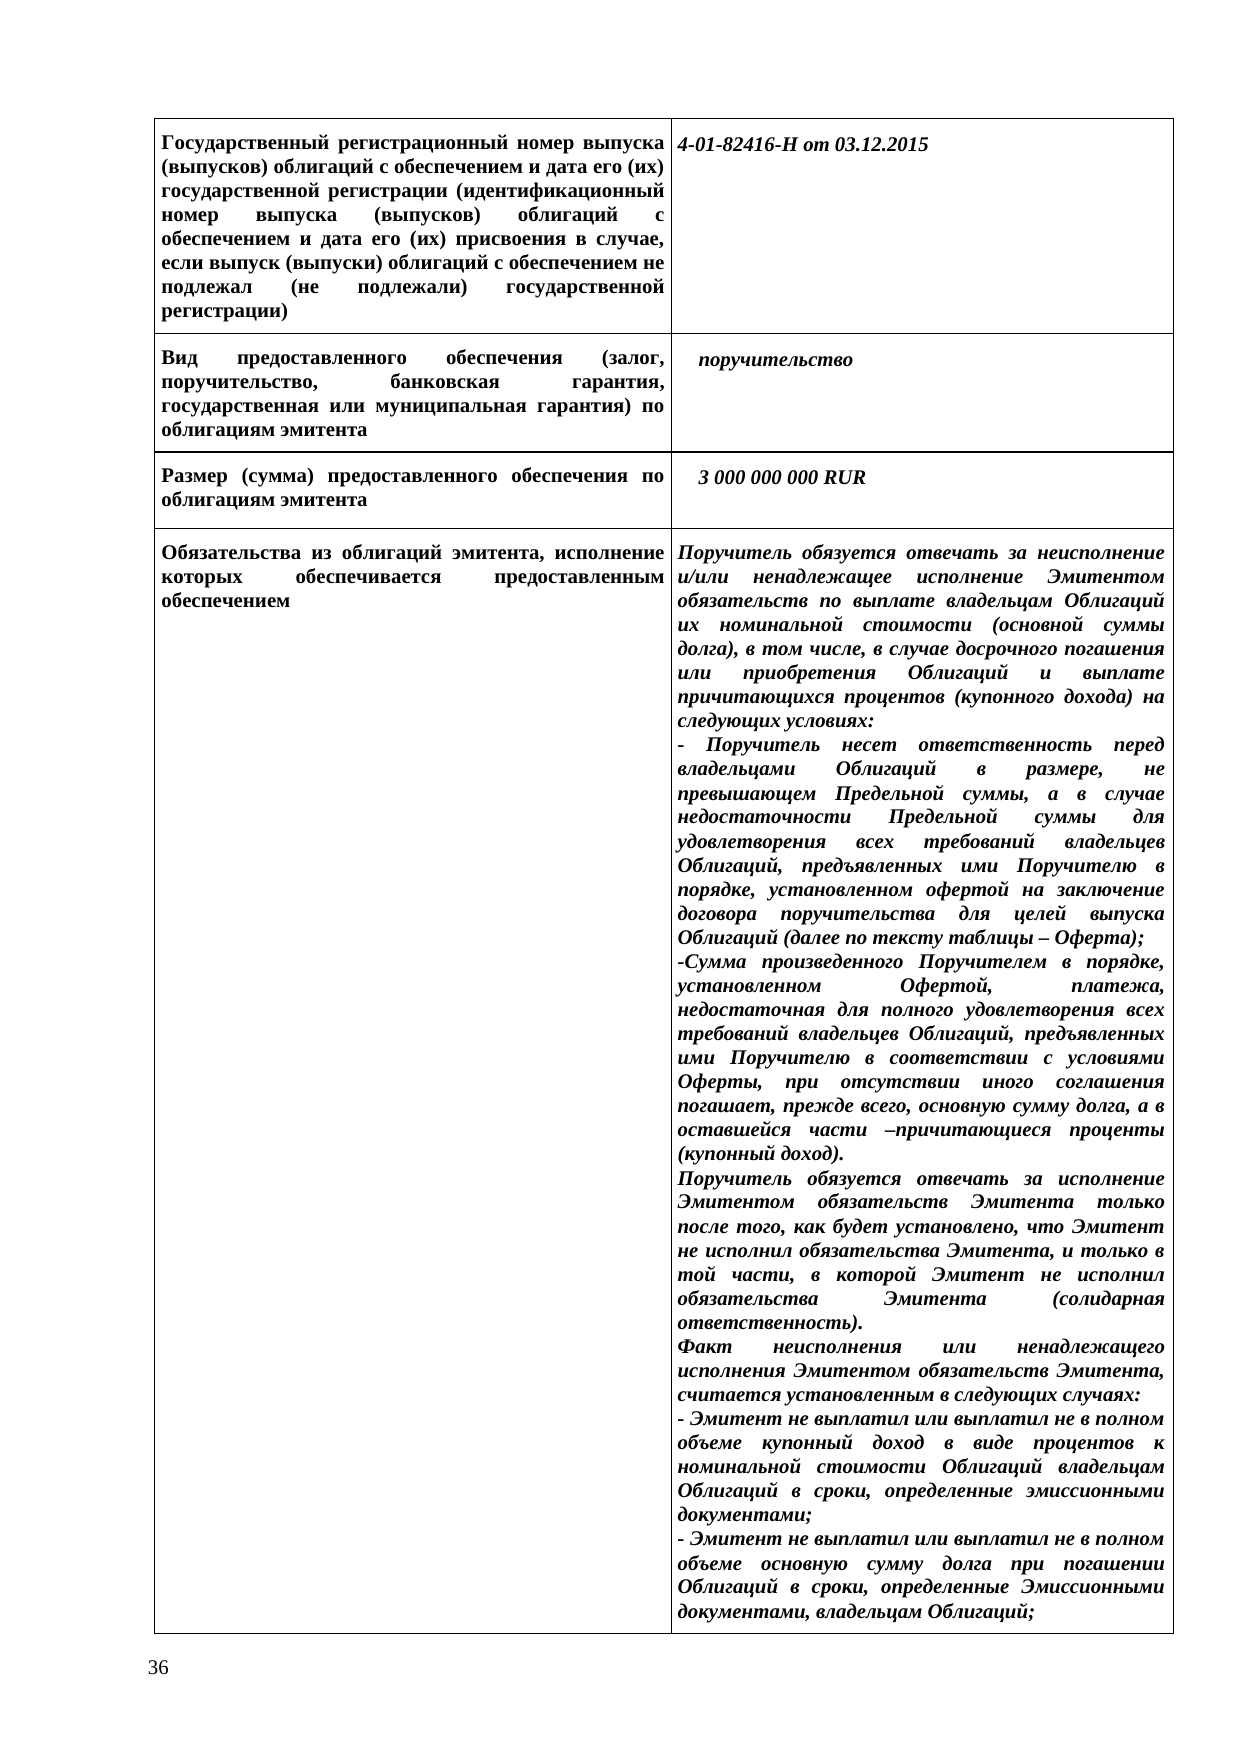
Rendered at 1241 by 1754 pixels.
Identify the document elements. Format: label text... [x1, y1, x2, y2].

table_cell Вид предоставленного обеспечения (залог, поручительство, банковская гарантия, государственная или муниципальная гарантия) по облигациям эмитента [155, 334, 671, 451]
table_cell поручительство [672, 334, 1173, 451]
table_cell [672, 529, 1173, 1633]
table_cell 3 000 000 000 RUR [672, 453, 1173, 528]
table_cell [155, 529, 671, 1633]
table_cell Государственный регистрационный номер выпуска (выпусков) облигаций с обеспечением и дата его (их) государственной регистрации (идентификационный номер выпуска (выпусков) облигаций с обеспечением и дата его (их) присвоения в случае, если выпуск (выпуски) облигаций с обеспечением не подлежал (не подлежали) государственной регистрации) [155, 119, 671, 333]
table_cell Размер (сумма) предоставленного обеспечения по облигациям эмитента [155, 453, 671, 528]
table_cell 4-01-82416-Н от 03.12.2015 [672, 119, 1173, 333]
